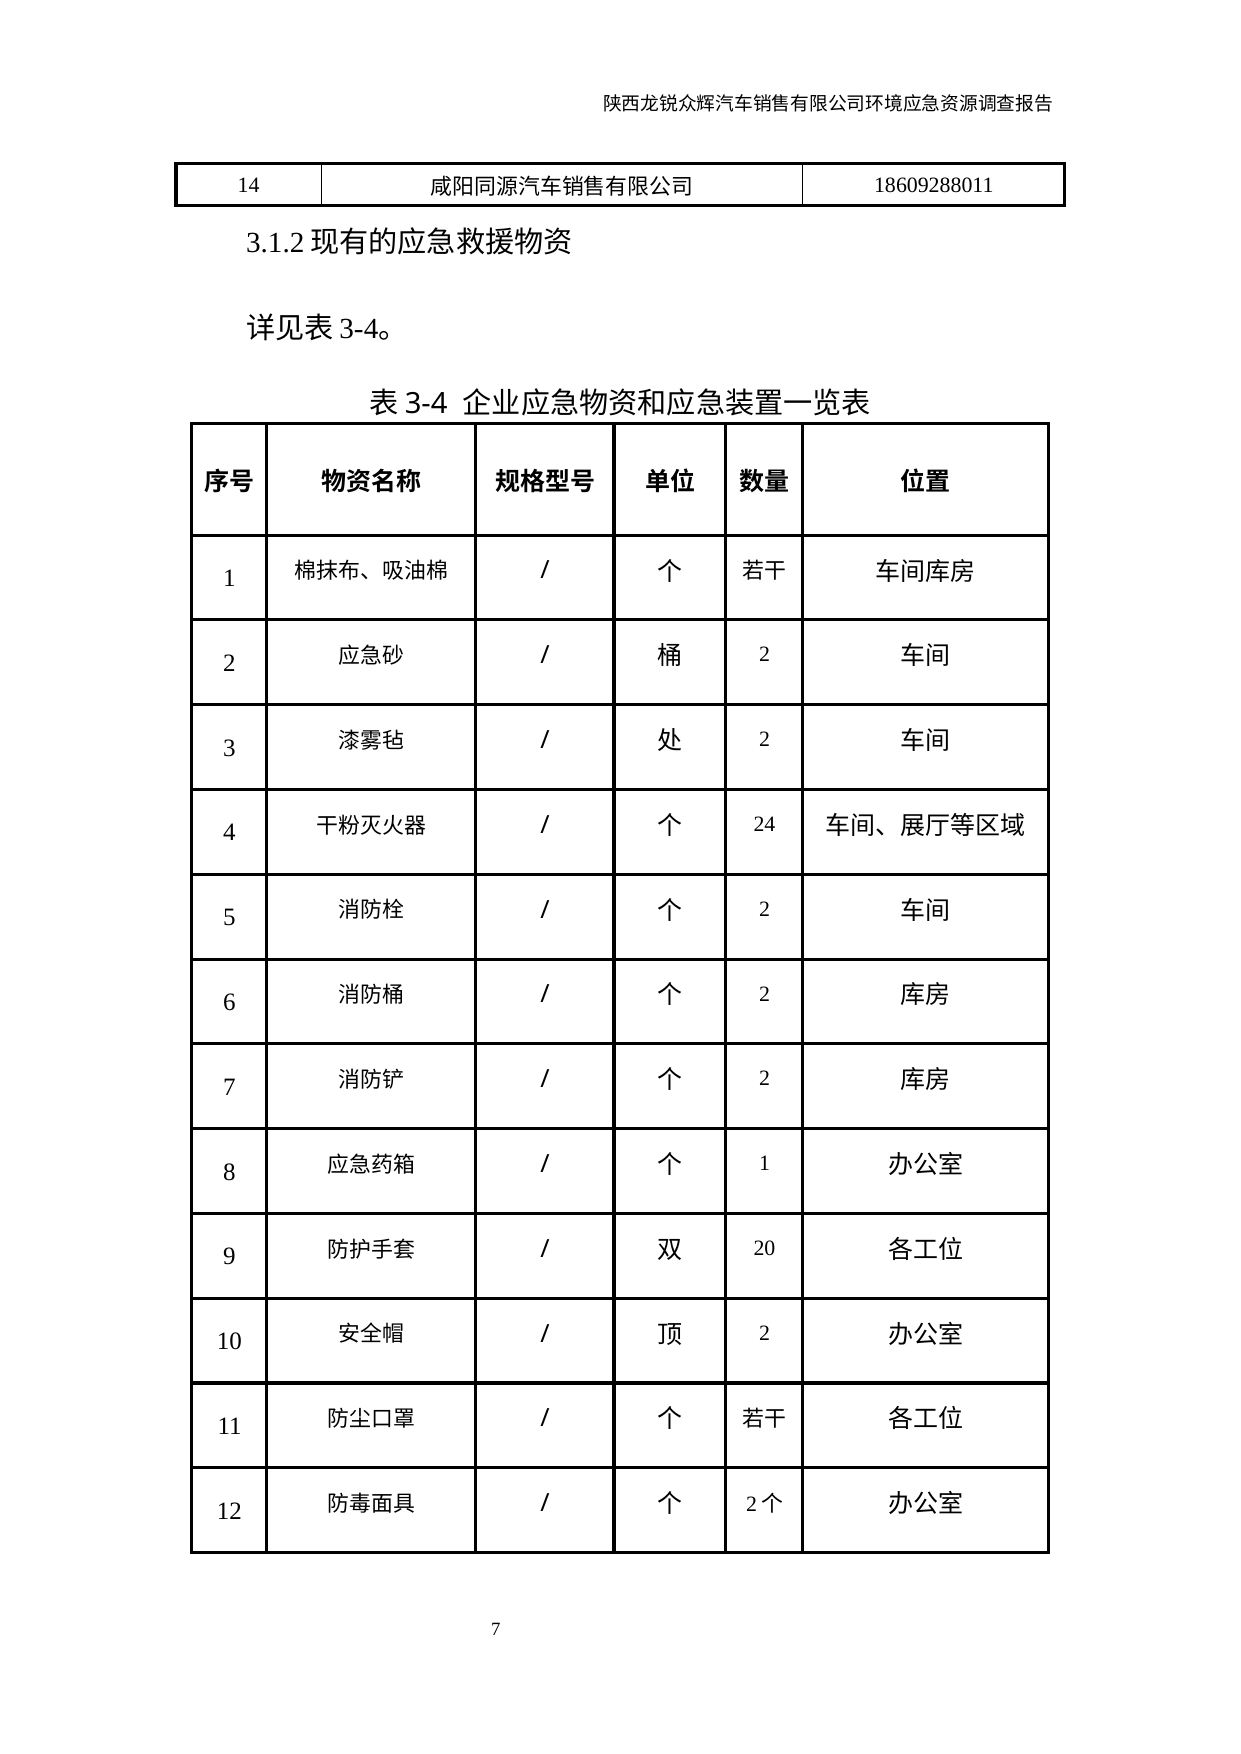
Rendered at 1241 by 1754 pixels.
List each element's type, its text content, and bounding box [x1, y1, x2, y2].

table_cell 20 [727, 1215, 801, 1297]
table_cell / [477, 1045, 612, 1127]
table_cell 3 [193, 706, 265, 788]
table_cell 各工位 [804, 1385, 1047, 1466]
text 3.1.2现有的应急救援物资 [187, 207, 1053, 272]
table_cell 个 [616, 1130, 724, 1212]
table_cell / [477, 876, 612, 957]
table_cell 14 [178, 165, 321, 204]
table_cell / [477, 1130, 612, 1212]
table_cell 咸阳同源汽车销售有限公司 [322, 165, 802, 204]
table_cell 防毒面具 [268, 1469, 474, 1551]
table_header 规格型号 [477, 425, 612, 533]
table_cell 安全帽 [268, 1300, 474, 1381]
table_cell 7 [193, 1045, 265, 1127]
table_cell 办公室 [804, 1130, 1047, 1212]
table_cell 办公室 [804, 1300, 1047, 1381]
table_cell 个 [616, 1469, 724, 1551]
table_cell 消防栓 [268, 876, 474, 957]
table_cell 2 [727, 961, 801, 1042]
table_cell 车间 [804, 706, 1047, 788]
table_cell 车间库房 [804, 537, 1047, 618]
table_header 单位 [616, 425, 724, 533]
table_cell 2 [727, 1045, 801, 1127]
table_cell 18609288011 [803, 165, 1063, 204]
text 表3-4 企业应急物资和应急装置一览表 [187, 379, 1053, 422]
table_cell 2个 [727, 1469, 801, 1551]
table_cell 2 [727, 1300, 801, 1381]
table_cell 12 [193, 1469, 265, 1551]
table_cell 个 [616, 961, 724, 1042]
table_cell 车间 [804, 876, 1047, 957]
table_cell 个 [616, 791, 724, 873]
table_cell / [477, 621, 612, 703]
table_cell 干粉灭火器 [268, 791, 474, 873]
table_cell 若干 [727, 537, 801, 618]
table_cell 防尘口罩 [268, 1385, 474, 1466]
table_cell 2 [193, 621, 265, 703]
table_cell 6 [193, 961, 265, 1042]
table_cell 漆雾毡 [268, 706, 474, 788]
table_cell / [477, 1215, 612, 1297]
table_cell 若干 [727, 1385, 801, 1466]
table_cell 库房 [804, 1045, 1047, 1127]
table_cell 8 [193, 1130, 265, 1212]
table_cell 双 [616, 1215, 724, 1297]
table_cell 车间 [804, 621, 1047, 703]
table_cell 各工位 [804, 1215, 1047, 1297]
table_cell / [477, 1300, 612, 1381]
table_cell 车间、展厅等区域 [804, 791, 1047, 873]
table_cell / [477, 791, 612, 873]
table_cell 2 [727, 876, 801, 957]
table_cell 1 [727, 1130, 801, 1212]
table_cell 消防铲 [268, 1045, 474, 1127]
table_cell 应急砂 [268, 621, 474, 703]
text 详见表3-4。 [187, 293, 1053, 358]
table_cell 桶 [616, 621, 724, 703]
table_cell 24 [727, 791, 801, 873]
table_cell 10 [193, 1300, 265, 1381]
table_header 序号 [193, 425, 265, 533]
table_cell 2 [727, 621, 801, 703]
table_cell 个 [616, 876, 724, 957]
table_cell 5 [193, 876, 265, 957]
table_cell 11 [193, 1385, 265, 1466]
table_cell 4 [193, 791, 265, 873]
table_cell 1 [193, 537, 265, 618]
table_cell / [477, 961, 612, 1042]
table_cell 办公室 [804, 1469, 1047, 1551]
table_cell / [477, 1385, 612, 1466]
table_cell 顶 [616, 1300, 724, 1381]
table_cell 消防桶 [268, 961, 474, 1042]
table_cell 防护手套 [268, 1215, 474, 1297]
table_cell / [477, 1469, 612, 1551]
table_cell 应急药箱 [268, 1130, 474, 1212]
table_cell 棉抹布、吸油棉 [268, 537, 474, 618]
table_cell / [477, 537, 612, 618]
table_cell 个 [616, 537, 724, 618]
table_header 数量 [727, 425, 801, 533]
table_header 位置 [804, 425, 1047, 533]
table_header 物资名称 [268, 425, 474, 533]
table_cell 个 [616, 1045, 724, 1127]
table_cell / [477, 706, 612, 788]
table_cell 库房 [804, 961, 1047, 1042]
table_cell 处 [616, 706, 724, 788]
table_cell 个 [616, 1385, 724, 1466]
table_cell 2 [727, 706, 801, 788]
table_cell 9 [193, 1215, 265, 1297]
